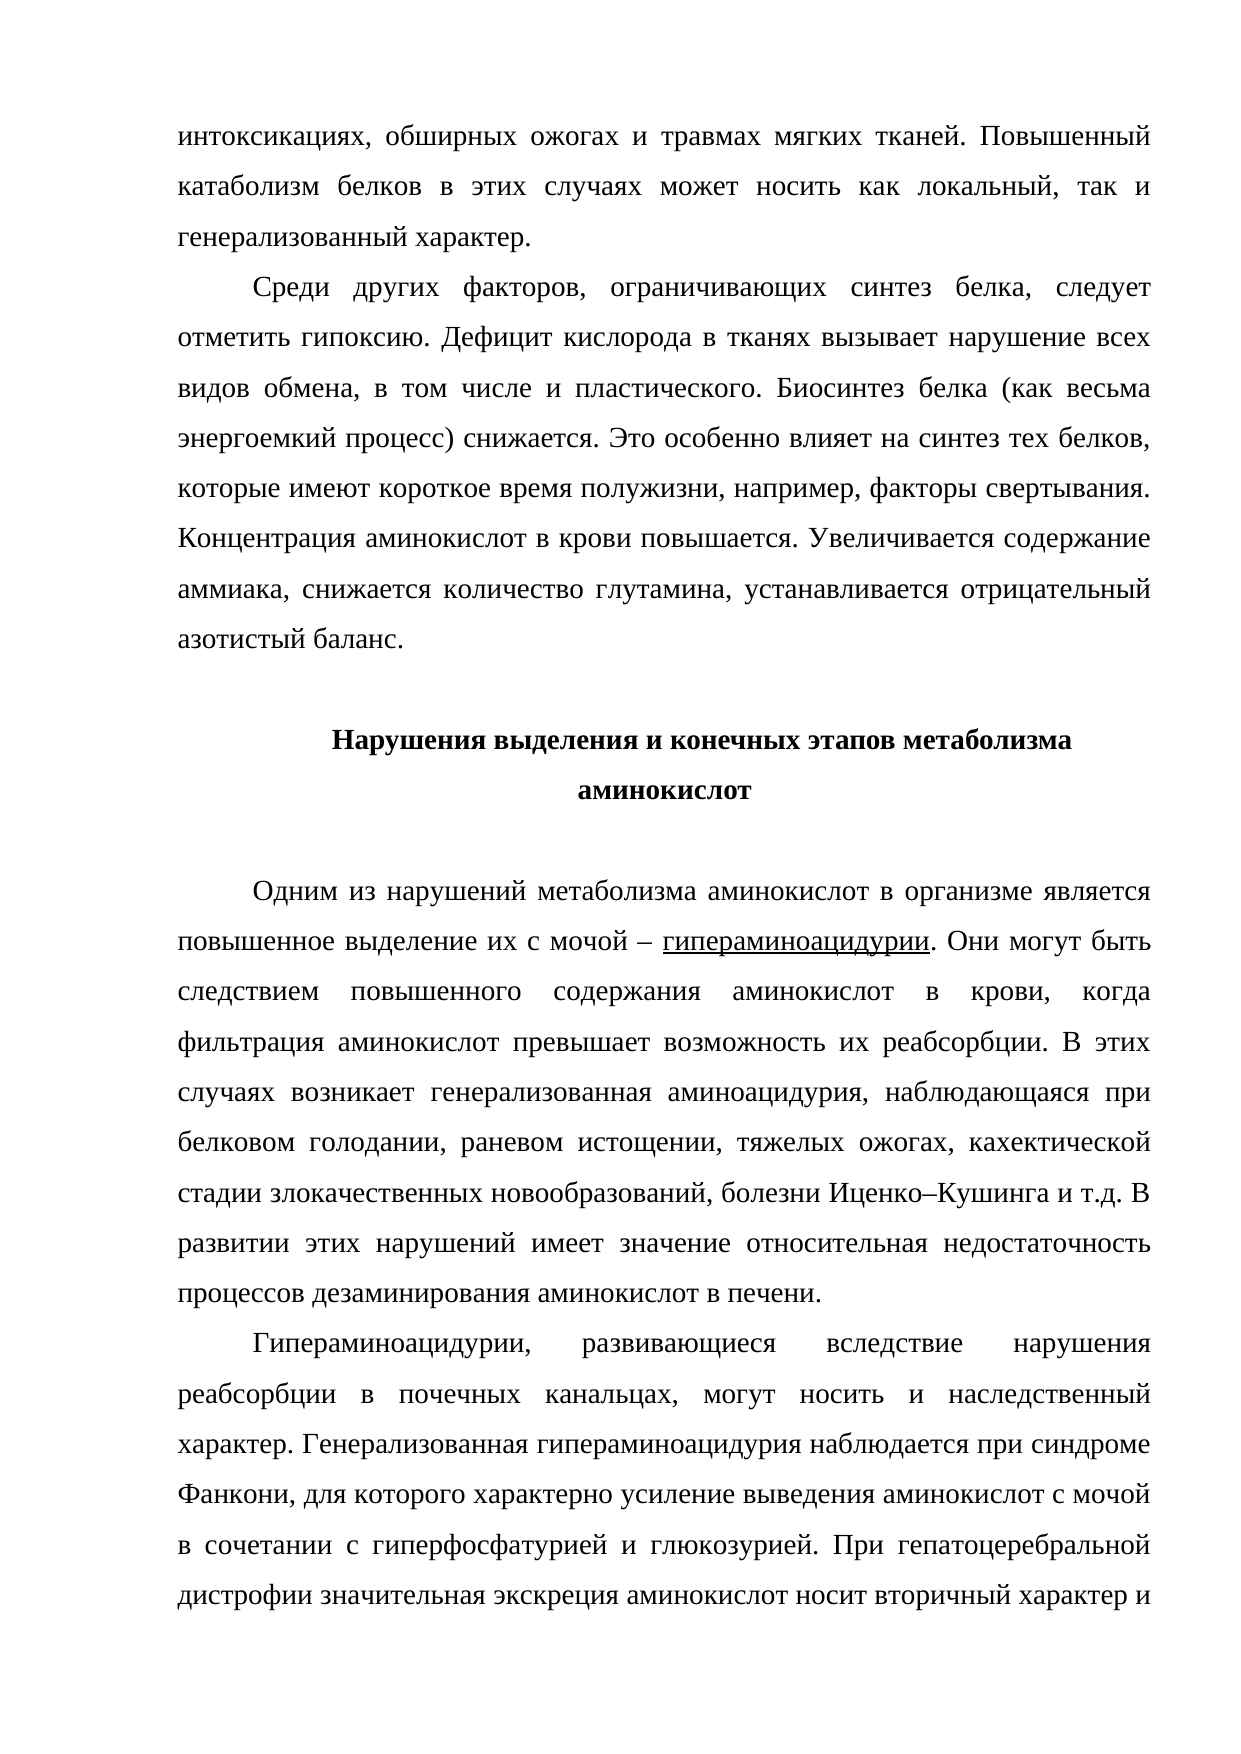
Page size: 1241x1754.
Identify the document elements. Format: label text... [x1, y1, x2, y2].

subtitle Нарушения выделения и конечных этапов метаболизма аминокислот [177, 722, 1152, 806]
text Среди других факторов, ограничивающих синтез белка, следует отметить гипоксию. Дефицит кислорода в тканях вызывает нарушение всех видов обмена, в том числе и пластического. Биосинтез белка (как весьма энергоемкий процесс) снижается. Это особенно влияет на синтез тех белков, которые имеют короткое время полужизни, например, факторы свертывания. Концентрация аминокислот в крови повышается. Увеличивается содержание аммиака, снижается количество глутамина, устанавливается отрицательный азотистый баланс. [177, 269, 1152, 655]
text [177, 118, 1152, 252]
text Одним из нарушений метаболизма аминокислот в организме является повышенное выделение их с мочой – гипераминоацидурии. Они могут быть следствием повышенного содержания аминокислот в крови, когда фильтрация аминокислот превышает возможность их реабсорбции. В этих случаях возникает генерализованная аминоацидурия, наблюдающаяся при белковом голодании, раневом истощении, тяжелых ожогах, кахектической стадии злокачественных новообразований, болезни Иценко–Кушинга и т.д. В развитии этих нарушений имеет значение относительная недостаточность процессов дезаминирования аминокислот в печени. [177, 873, 1152, 1309]
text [177, 1326, 1152, 1611]
